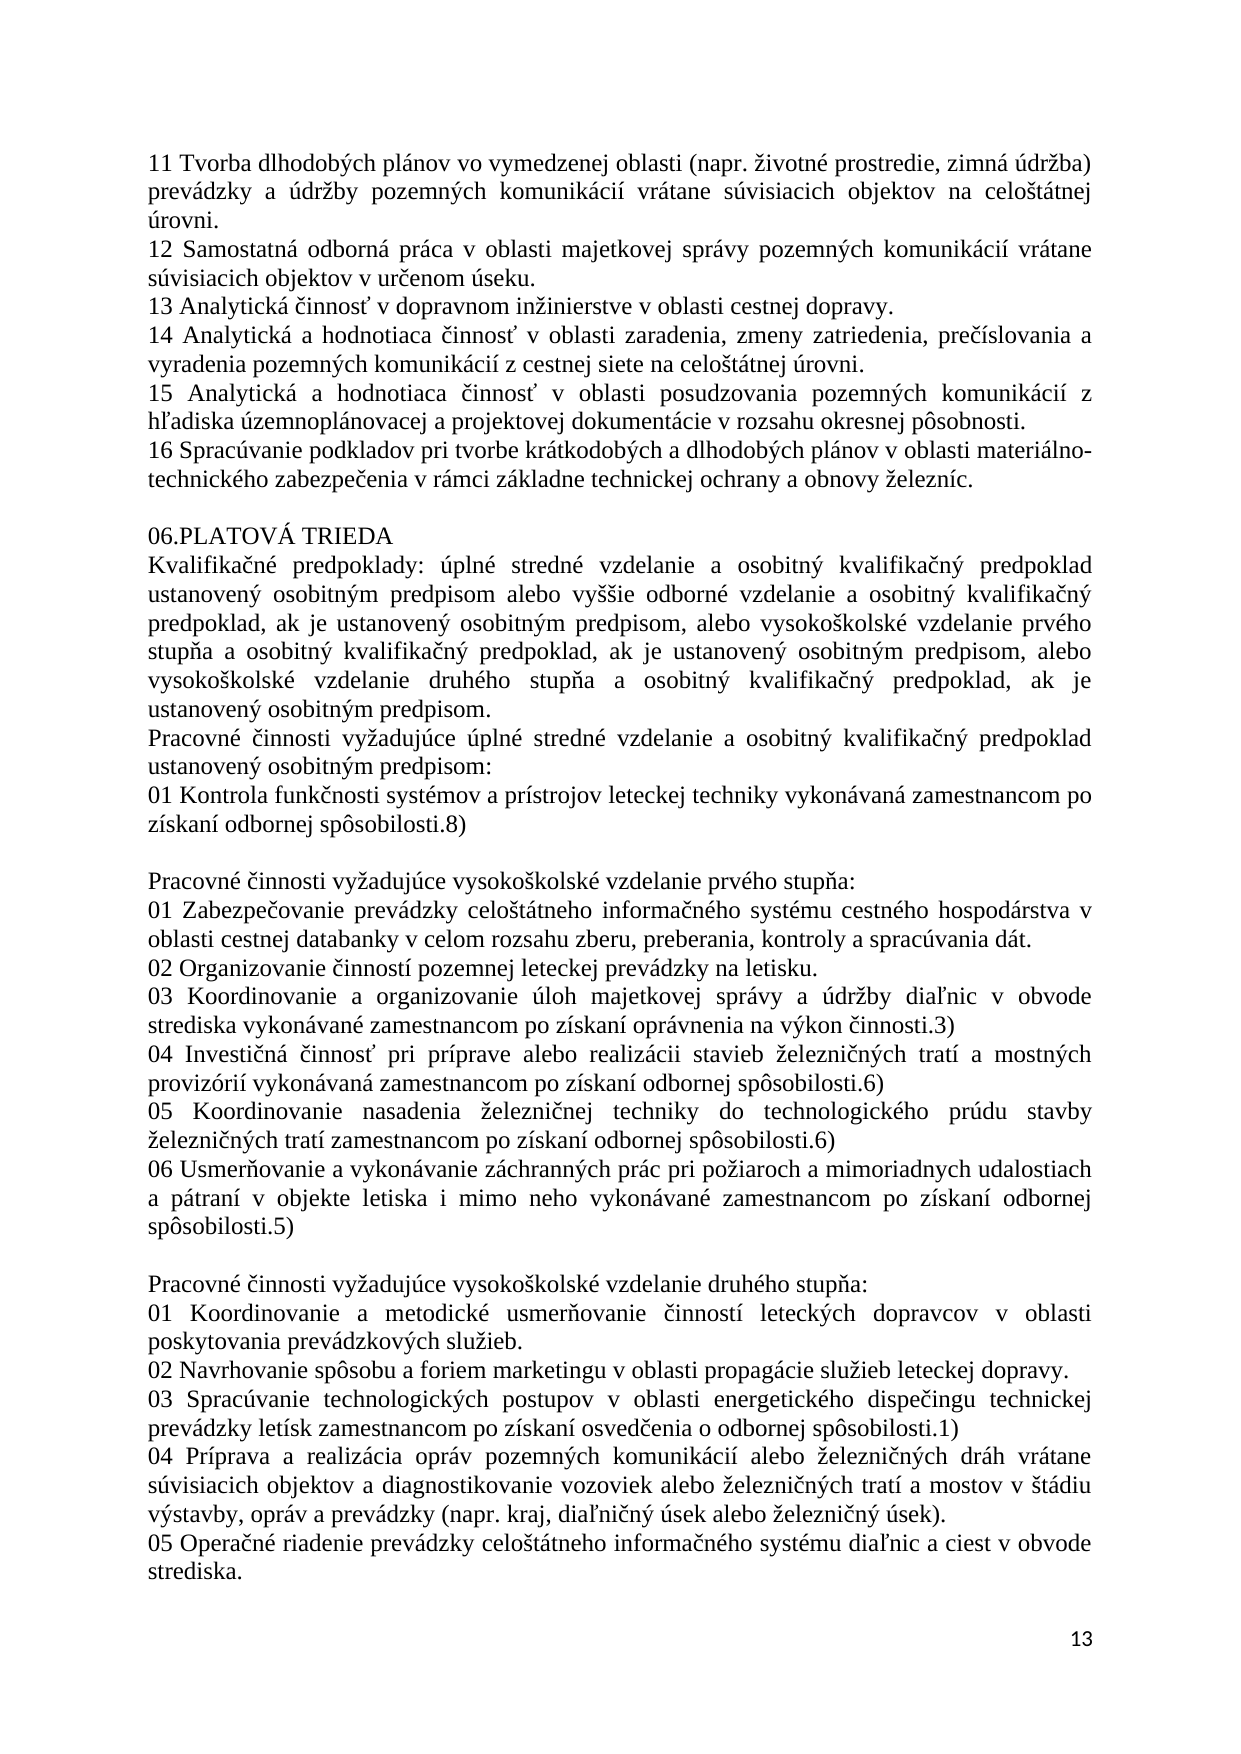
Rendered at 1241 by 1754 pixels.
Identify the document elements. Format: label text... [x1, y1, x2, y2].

text Kvalifikačné predpoklady: úplné stredné vzdelanie a osobitný kvalifikačný predpoklad ustanovený osobitným predpisom alebo vyššie odborné vzdelanie a osobitný kvalifikačný predpoklad, ak je ustanovený osobitným predpisom, alebo vysokoškolské vzdelanie prvého stupňa a osobitný kvalifikačný predpoklad, ak je ustanovený osobitným predpisom, alebo vysokoškolské vzdelanie druhého stupňa a osobitný kvalifikačný predpoklad, ak je ustanovený osobitným predpisom. [148, 550, 1093, 723]
text 16 Spracúvanie podkladov pri tvorbe krátkodobých a dlhodobých plánov v oblasti materiálno-technického zabezpečenia v rámci základne technickej ochrany a obnovy železníc. [148, 435, 1093, 493]
text 12 Samostatná odborná práca v oblasti majetkovej správy pozemných komunikácií vrátane súvisiacich objektov v určenom úseku. [148, 234, 1093, 291]
text 14 Analytická a hodnotiaca činnosť v oblasti zaradenia, zmeny zatriedenia, prečíslovania a vyradenia pozemných komunikácií z cestnej siete na celoštátnej úrovni. [148, 320, 1093, 378]
text 04 Príprava a realizácia opráv pozemných komunikácií alebo železničných dráh vrátane súvisiacich objektov a diagnostikovanie vozoviek alebo železničných tratí a mostov v štádiu výstavby, opráv a prevádzky (napr. kraj, diaľničný úsek alebo železničný úsek). [148, 1441, 1093, 1528]
text 02 Navrhovanie spôsobu a foriem marketingu v oblasti propagácie služieb leteckej dopravy. [148, 1355, 1093, 1384]
text 02 Organizovanie činností pozemnej leteckej prevádzky na letisku. [148, 953, 1093, 981]
text 01 Kontrola funkčnosti systémov a prístrojov leteckej techniky vykonávaná zamestnancom po získaní odbornej spôsobilosti.8) [148, 780, 1093, 838]
text 04 Investičná činnosť pri príprave alebo realizácii stavieb železničných tratí a mostných provizórií vykonávaná zamestnancom po získaní odbornej spôsobilosti.6) [148, 1039, 1093, 1096]
text 03 Koordinovanie a organizovanie úloh majetkovej správy a údržby diaľnic v obvode strediska vykonávané zamestnancom po získaní oprávnenia na výkon činnosti.3) [148, 981, 1093, 1039]
text 13 Analytická činnosť v dopravnom inžinierstve v oblasti cestnej dopravy. [148, 291, 1093, 320]
text 05 Koordinovanie nasadenia železničnej techniky do technologického prúdu stavby železničných tratí zamestnancom po získaní odbornej spôsobilosti.6) [148, 1096, 1093, 1154]
text 06.PLATOVÁ TRIEDA [148, 521, 1093, 550]
text Pracovné činnosti vyžadujúce vysokoškolské vzdelanie prvého stupňa: [148, 866, 1093, 895]
text 03 Spracúvanie technologických postupov v oblasti energetického dispečingu technickej prevádzky letísk zamestnancom po získaní osvedčenia o odbornej spôsobilosti.1) [148, 1384, 1093, 1441]
text 11 Tvorba dlhodobých plánov vo vymedzenej oblasti (napr. životné prostredie, zimná údržba) prevádzky a údržby pozemných komunikácií vrátane súvisiacich objektov na celoštátnej úrovni. [148, 148, 1093, 234]
text 15 Analytická a hodnotiaca činnosť v oblasti posudzovania pozemných komunikácií z hľadiska územnoplánovacej a projektovej dokumentácie v rozsahu okresnej pôsobnosti. [148, 378, 1093, 435]
text Pracovné činnosti vyžadujúce úplné stredné vzdelanie a osobitný kvalifikačný predpoklad ustanovený osobitným predpisom: [148, 723, 1093, 780]
text 01 Koordinovanie a metodické usmerňovanie činností leteckých dopravcov v oblasti poskytovania prevádzkových služieb. [148, 1298, 1093, 1355]
text Pracovné činnosti vyžadujúce vysokoškolské vzdelanie druhého stupňa: [148, 1269, 1093, 1298]
text 06 Usmerňovanie a vykonávanie záchranných prác pri požiaroch a mimoriadnych udalostiach a pátraní v objekte letiska i mimo neho vykonávané zamestnancom po získaní odbornej spôsobilosti.5) [148, 1154, 1093, 1240]
text 05 Operačné riadenie prevádzky celoštátneho informačného systému diaľnic a ciest v obvode strediska. [148, 1528, 1093, 1585]
text 01 Zabezpečovanie prevádzky celoštátneho informačného systému cestného hospodárstva v oblasti cestnej databanky v celom rozsahu zberu, preberania, kontroly a spracúvania dát. [148, 895, 1093, 953]
